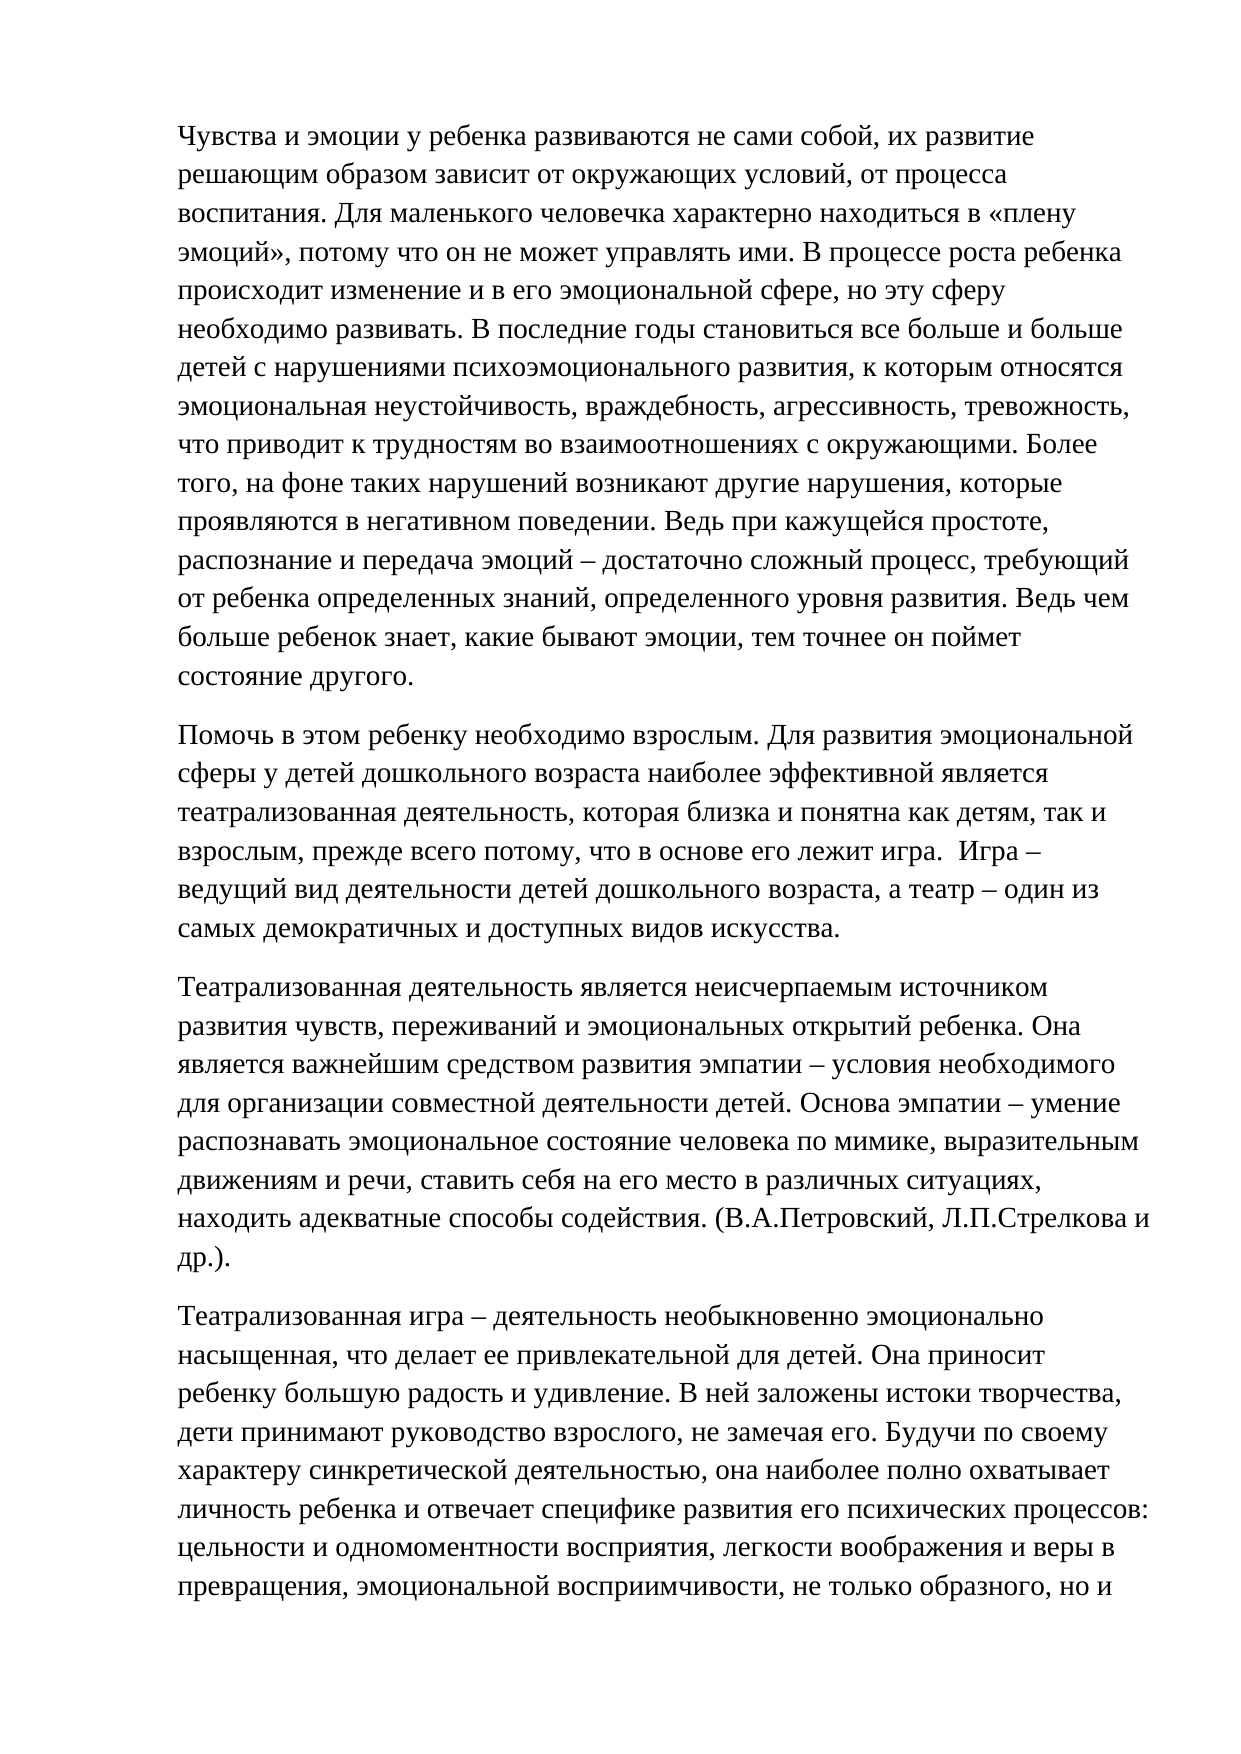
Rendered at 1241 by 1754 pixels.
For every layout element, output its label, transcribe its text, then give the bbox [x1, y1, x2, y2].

text Театрализованная деятельность является неисчерпаемым источником развития чувств, переживаний и эмоциональных открытий ребенка. Она является важнейшим средством развития эмпатии – условия необходимого для организации совместной деятельности детей. Основа эмпатии – умение распознавать эмоциональное состояние человека по мимике, выразительным движениям и речи, ставить себя на его место в различных ситуациях, находить адекватные способы содействия. (В.А.Петровский, Л.П.Стрелкова и др.). [177, 969, 1152, 1272]
text Помочь в этом ребенку необходимо взрослым. Для развития эмоциональной сферы у детей дошкольного возраста наиболее эффективной является театрализованная деятельность, которая близка и понятна как детям, так и взрослым, прежде всего потому, что в основе его лежит игра. Игра – ведущий вид деятельности детей дошкольного возраста, а театр – один из самых демократичных и доступных видов искусства. [177, 717, 1152, 943]
text Чувства и эмоции у ребенка развиваются не сами собой, их развитие решающим образом зависит от окружающих условий, от процесса воспитания. Для маленького человечка характерно находиться в «плену эмоций», потому что он не может управлять ими. В процессе роста ребенка происходит изменение и в его эмоциональной сфере, но эту сферу необходимо развивать. В последние годы становиться все больше и больше детей с нарушениями психоэмоционального развития, к которым относятся эмоциональная неустойчивость, враждебность, агрессивность, тревожность, что приводит к трудностям во взаимоотношениях с окружающими. Более того, на фоне таких нарушений возникают другие нарушения, которые проявляются в негативном поведении. Ведь при кажущейся простоте, распознание и передача эмоций – достаточно сложный процесс, требующий от ребенка определенных знаний, определенного уровня развития. Ведь чем больше ребенок знает, какие бывают эмоции, тем точнее он поймет состояние другого. [177, 118, 1152, 691]
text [177, 1298, 1152, 1602]
